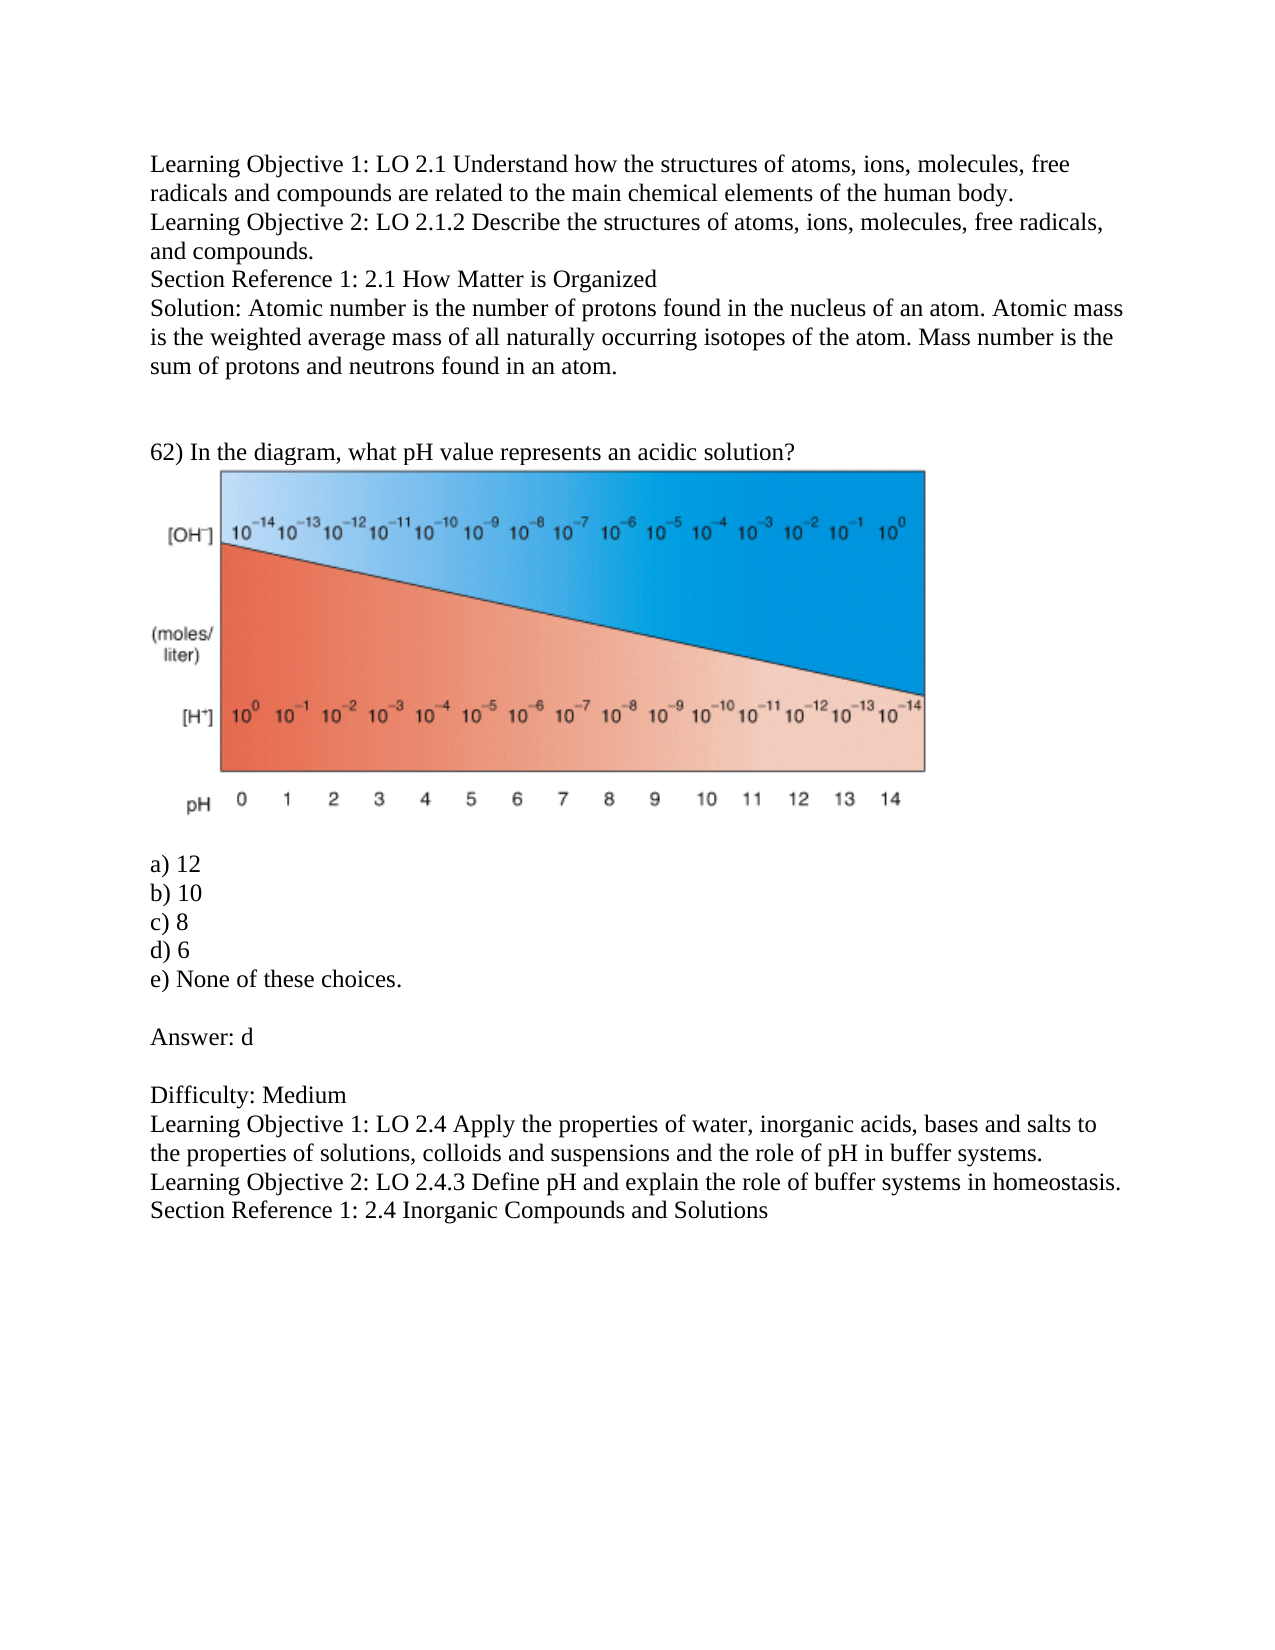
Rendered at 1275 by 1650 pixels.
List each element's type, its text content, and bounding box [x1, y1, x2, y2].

text Solution: Atomic number is the number of protons found in the nucleus of an atom. Atomic mass is the weighted average mass of all naturally occurring isotopes of the atom. Mass number is the sum of protons and neutrons found in an atom. [150, 293, 1129, 379]
picture [150, 465, 932, 821]
text Learning Objective 2: LO 2.1.2 Describe the structures of atoms, ions, molecules, free radicals, and compounds. [150, 207, 1109, 264]
text e) None of these choices. Answer: d [150, 964, 408, 1051]
text Difficulty: Medium [150, 1080, 1135, 1109]
text Learning Objective 1: LO 2.1 Understand how the structures of atoms, ions, molecules, free radicals and compounds are related to the main chemical elements of the human body. [150, 149, 1076, 207]
text 62) In the diagram, what pH value represents an acidic solution? [150, 437, 1135, 466]
text a) 12 b) 10 c) 8 d) 6 [150, 849, 208, 964]
text Section Reference 1: 2.1 How Matter is Organized [150, 264, 1135, 293]
text Learning Objective 1: LO 2.4 Apply the properties of water, inorganic acids, bases and salts to the properties of solutions, colloids and suspensions and the role of pH in buffer systems. Learning Objective 2: LO 2.4.3 Define pH and explain the role of buffer systems in homeostasis. Section Reference 1: 2.4 Inorganic Compounds and Solutions [150, 1109, 1127, 1224]
